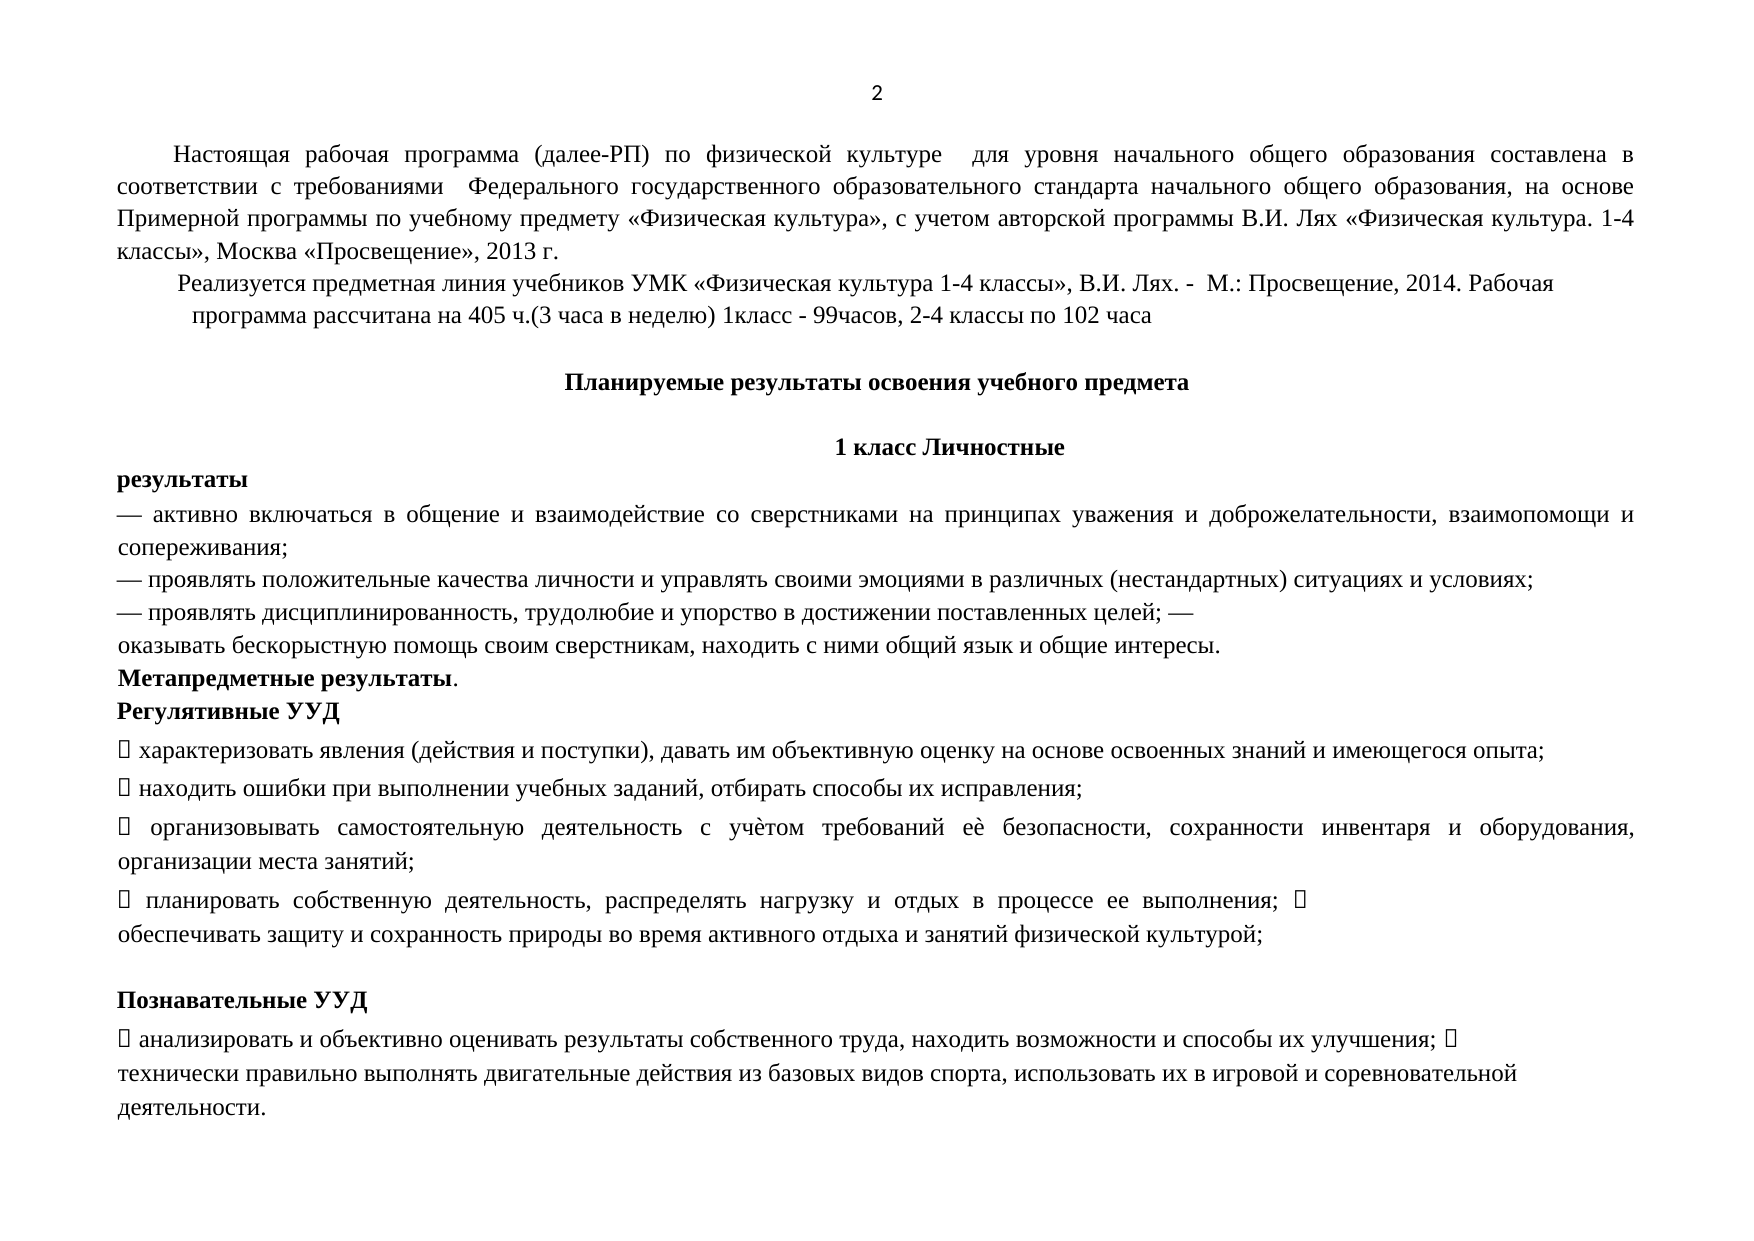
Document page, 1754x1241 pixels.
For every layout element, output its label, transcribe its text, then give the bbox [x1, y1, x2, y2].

text Реализуется предметная линия учебников УМК «Физическая культура 1-4 классы», В.И. Лях. - М.: Просвещение, 2014. Рабочая программа рассчитана на 405 ч.(3 часа в неделю) 1класс - 99часов, 2-4 классы по 102 часа [177, 268, 1554, 329]
subtitle Планируемые результаты освоения учебного предмета [118, 367, 1636, 396]
text 1 класс Личностные результаты [117, 432, 1067, 493]
text — активно включаться в общение и взаимодействие со сверстниками на принципах уважения и доброжелательности, взаимопомощи и сопереживания; [117, 499, 1636, 560]
text — проявлять положительные качества личности и управлять своими эмоциями в различных (нестандартных) ситуациях и условиях; [117, 564, 1636, 593]
text  планировать собственную деятельность, распределять нагрузку и отдых в процессе ее выполнения;  обеспечивать защиту и сохранность природы во время активного отдыха и занятий физической культурой; [117, 881, 1308, 948]
text  характеризовать явления (действия и поступки), давать им объективную оценку на основе освоенных знаний и имеющегося опыта; [117, 731, 1636, 765]
text  анализировать и объективно оценивать результаты собственного труда, находить возможности и способы их улучшения;  технически правильно выполнять двигательные действия из базовых видов спорта, использовать их в игровой и соревновательной деятельности. [117, 1020, 1562, 1120]
text Регулятивные УУД [117, 696, 1067, 725]
text Познавательные УУД [117, 985, 1067, 1014]
text — проявлять дисциплинированность, трудолюбие и упорство в достижении поставленных целей; — оказывать бескорыстную помощь своим сверстникам, находить с ними общий язык и общие интересы. Метапредметные результаты. [117, 597, 1252, 692]
text  организовывать самостоятельную деятельность с учѐтом требований еѐ безопасности, сохранности инвентаря и оборудования, организации места занятий; [117, 808, 1636, 875]
text Настоящая рабочая программа (далее-РП) по физической культуре для уровня начального общего образования составлена в соответствии с требованиями Федерального государственного образовательного стандарта начального общего образования, на основе Примерной программы по учебному предмету «Физическая культура», с учетом авторской программы В.И. Лях «Физическая культура. 1-4 классы», Москва «Просвещение», 2013 г. [117, 139, 1636, 264]
text  находить ошибки при выполнении учебных заданий, отбирать способы их исправления; [117, 770, 1636, 804]
